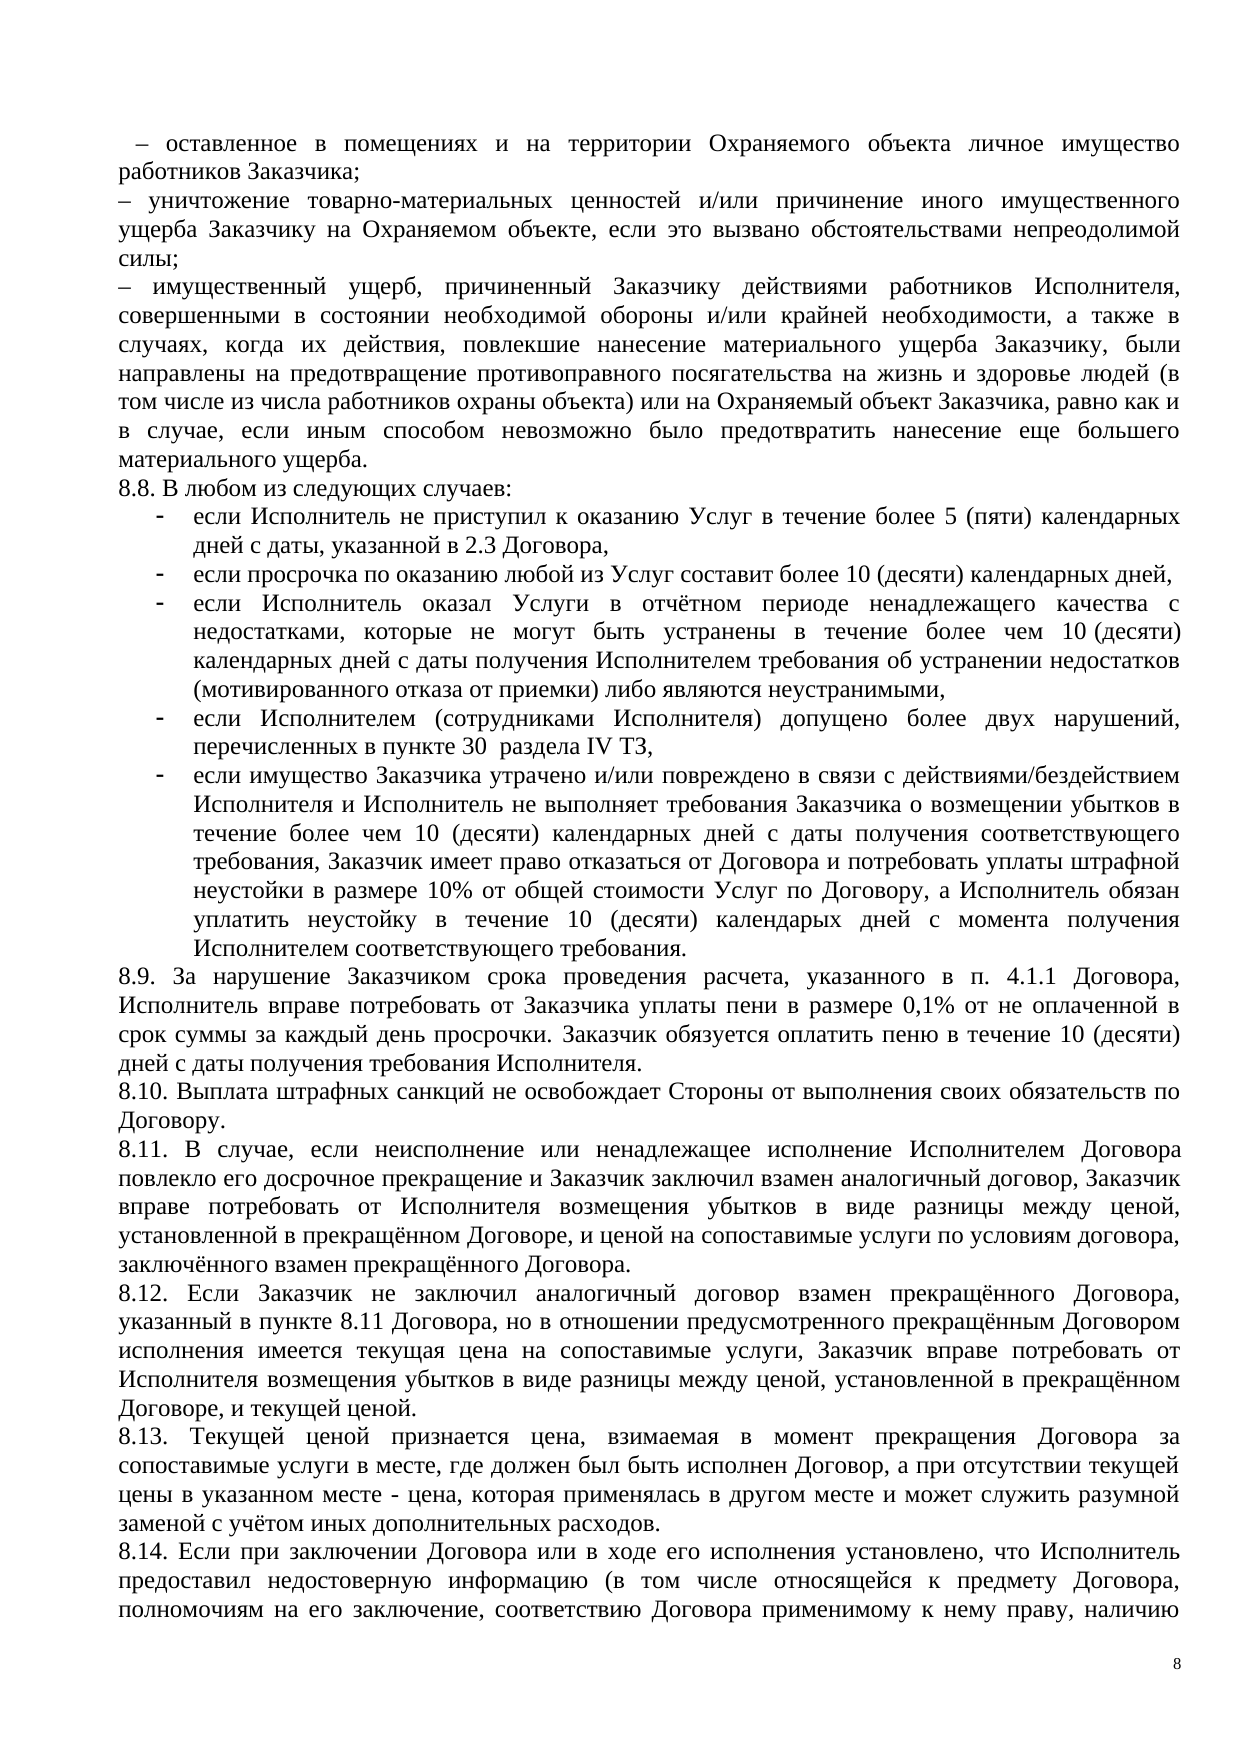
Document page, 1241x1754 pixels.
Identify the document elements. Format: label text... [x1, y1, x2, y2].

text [118, 1536, 1181, 1623]
text – имущественный ущерб, причиненный Заказчику действиями работников Исполнителя, совершенными в состоянии необходимой обороны и/или крайней необходимости, а также в случаях, когда их действия, повлекшие нанесение материального ущерба Заказчику, были направлены на предотвращение противоправного посягательства на жизнь и здоровье людей (в том числе из числа работников охраны объекта) или на Охраняемый объект Заказчика, равно как и в случае, если иным способом невозможно было предотвратить нанесение еще большего материального ущерба. [118, 271, 1181, 473]
text 8.13. Текущей ценой признается цена, взимаемая в момент прекращения Договора за сопоставимые услуги в месте, где должен был быть исполнен Договор, а при отсутствии текущей цены в указанном месте - цена, которая применялась в другом месте и может служить разумной заменой с учётом иных дополнительных расходов. [118, 1421, 1181, 1536]
text 8.10. Выплата штрафных санкций не освобождает Стороны от выполнения своих обязательств по Договору. [118, 1076, 1181, 1134]
text 8.9. За нарушение Заказчиком срока проведения расчета, указанного в п. 4.1.1 Договора, Исполнитель вправе потребовать от Заказчика уплаты пени в размере 0,1% от не оплаченной в срок суммы за каждый день просрочки. Заказчик обязуется оплатить пеню в течение 10 (десяти) дней с даты получения требования Исполнителя. [118, 961, 1181, 1076]
text – оставленное в помещениях и на территории Охраняемого объекта личное имущество работников Заказчика; [118, 128, 1181, 185]
text 8.12. Если Заказчик не заключил аналогичный договор взамен прекращённого Договора, указанный в пункте 8.11 Договора, но в отношении предусмотренного прекращённым Договором исполнения имеется текущая цена на сопоставимые услуги, Заказчик вправе потребовать от Исполнителя возмещения убытков в виде разницы между ценой, установленной в прекращённом Договоре, и текущей ценой. [118, 1278, 1181, 1421]
list если Исполнителем (сотрудниками Исполнителя) допущено более двух нарушений, перечисленных в пункте 30 раздела IV ТЗ, [156, 703, 1181, 760]
text 8.11. В случае, если неисполнение или ненадлежащее исполнение Исполнителем Договора повлекло его досрочное прекращение и Заказчик заключил взамен аналогичный договор, Заказчик вправе потребовать от Исполнителя возмещения убытков в виде разницы между ценой, установленной в прекращённом Договоре, и ценой на сопоставимые услуги по условиям договора, заключённого взамен прекращённого Договора. [118, 1134, 1181, 1278]
list если Исполнитель не приступил к оказанию Услуг в течение более 5 (пяти) календарных дней с даты, указанной в 2.3 Договора, [156, 501, 1181, 559]
list если просрочка по оказанию любой из Услуг составит более 10 (десяти) календарных дней, [156, 559, 1181, 588]
list если Исполнитель оказал Услуги в отчётном периоде ненадлежащего качества с недостатками, которые не могут быть устранены в течение более чем 10 (десяти) календарных дней с даты получения Исполнителем требования об устранении недостатков (мотивированного отказа от приемки) либо являются неустранимыми, [156, 588, 1181, 703]
text 8.8. В любом из следующих случаев: [118, 473, 1181, 501]
text – уничтожение товарно-материальных ценностей и/или причинение иного имущественного ущерба Заказчику на Охраняемом объекте, если это вызвано обстоятельствами непреодолимой силы; [118, 185, 1181, 271]
list если имущество Заказчика утрачено и/или повреждено в связи с действиями/бездействием Исполнителя и Исполнитель не выполняет требования Заказчика о возмещении убытков в течение более чем 10 (десяти) календарных дней с даты получения соответствующего требования, Заказчик имеет право отказаться от Договора и потребовать уплаты штрафной неустойки в размере 10% от общей стоимости Услуг по Договору, а Исполнитель обязан уплатить неустойку в течение 10 (десяти) календарых дней с момента получения Исполнителем соответствующего требования. [156, 760, 1181, 961]
